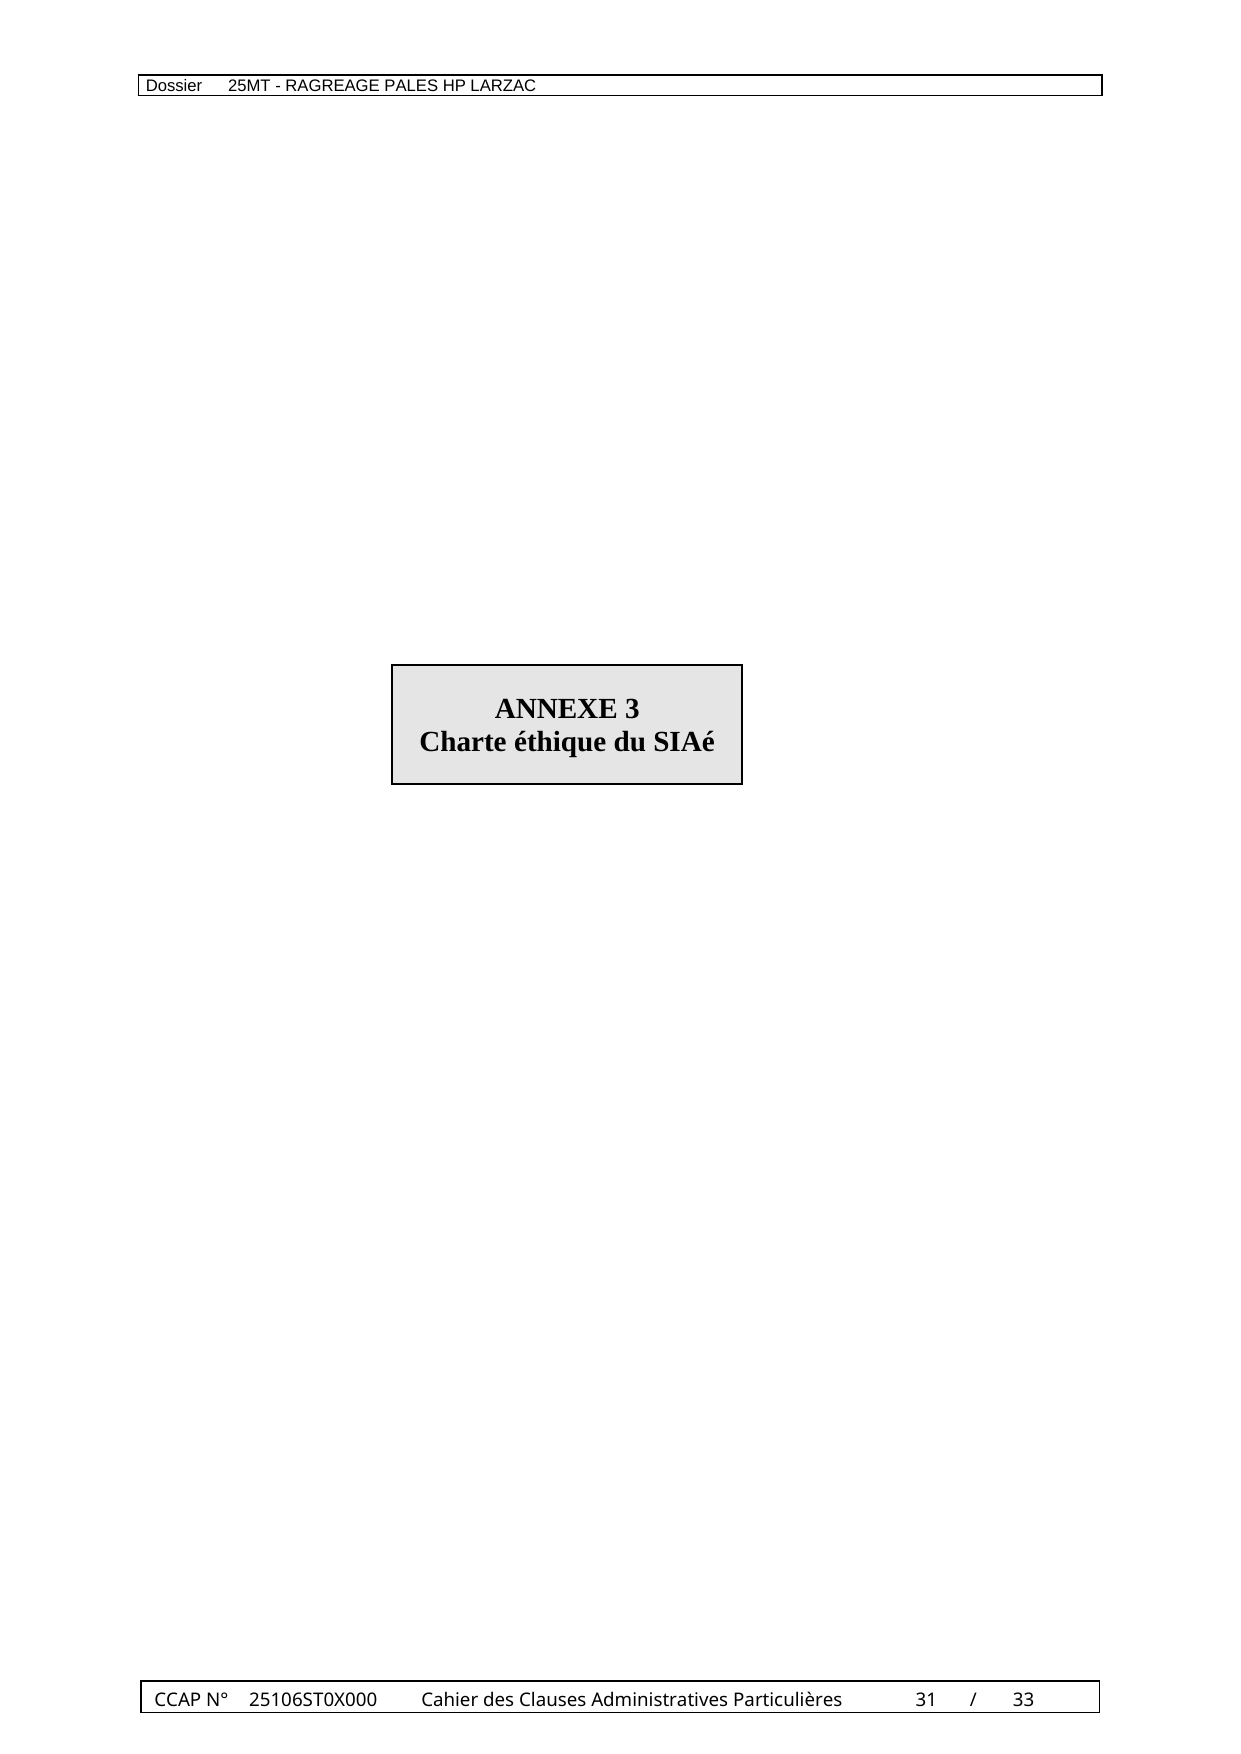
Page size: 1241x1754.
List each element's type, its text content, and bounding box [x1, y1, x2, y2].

table_header ANNEXE 3 Charte éthique du SIAé [393, 666, 741, 783]
